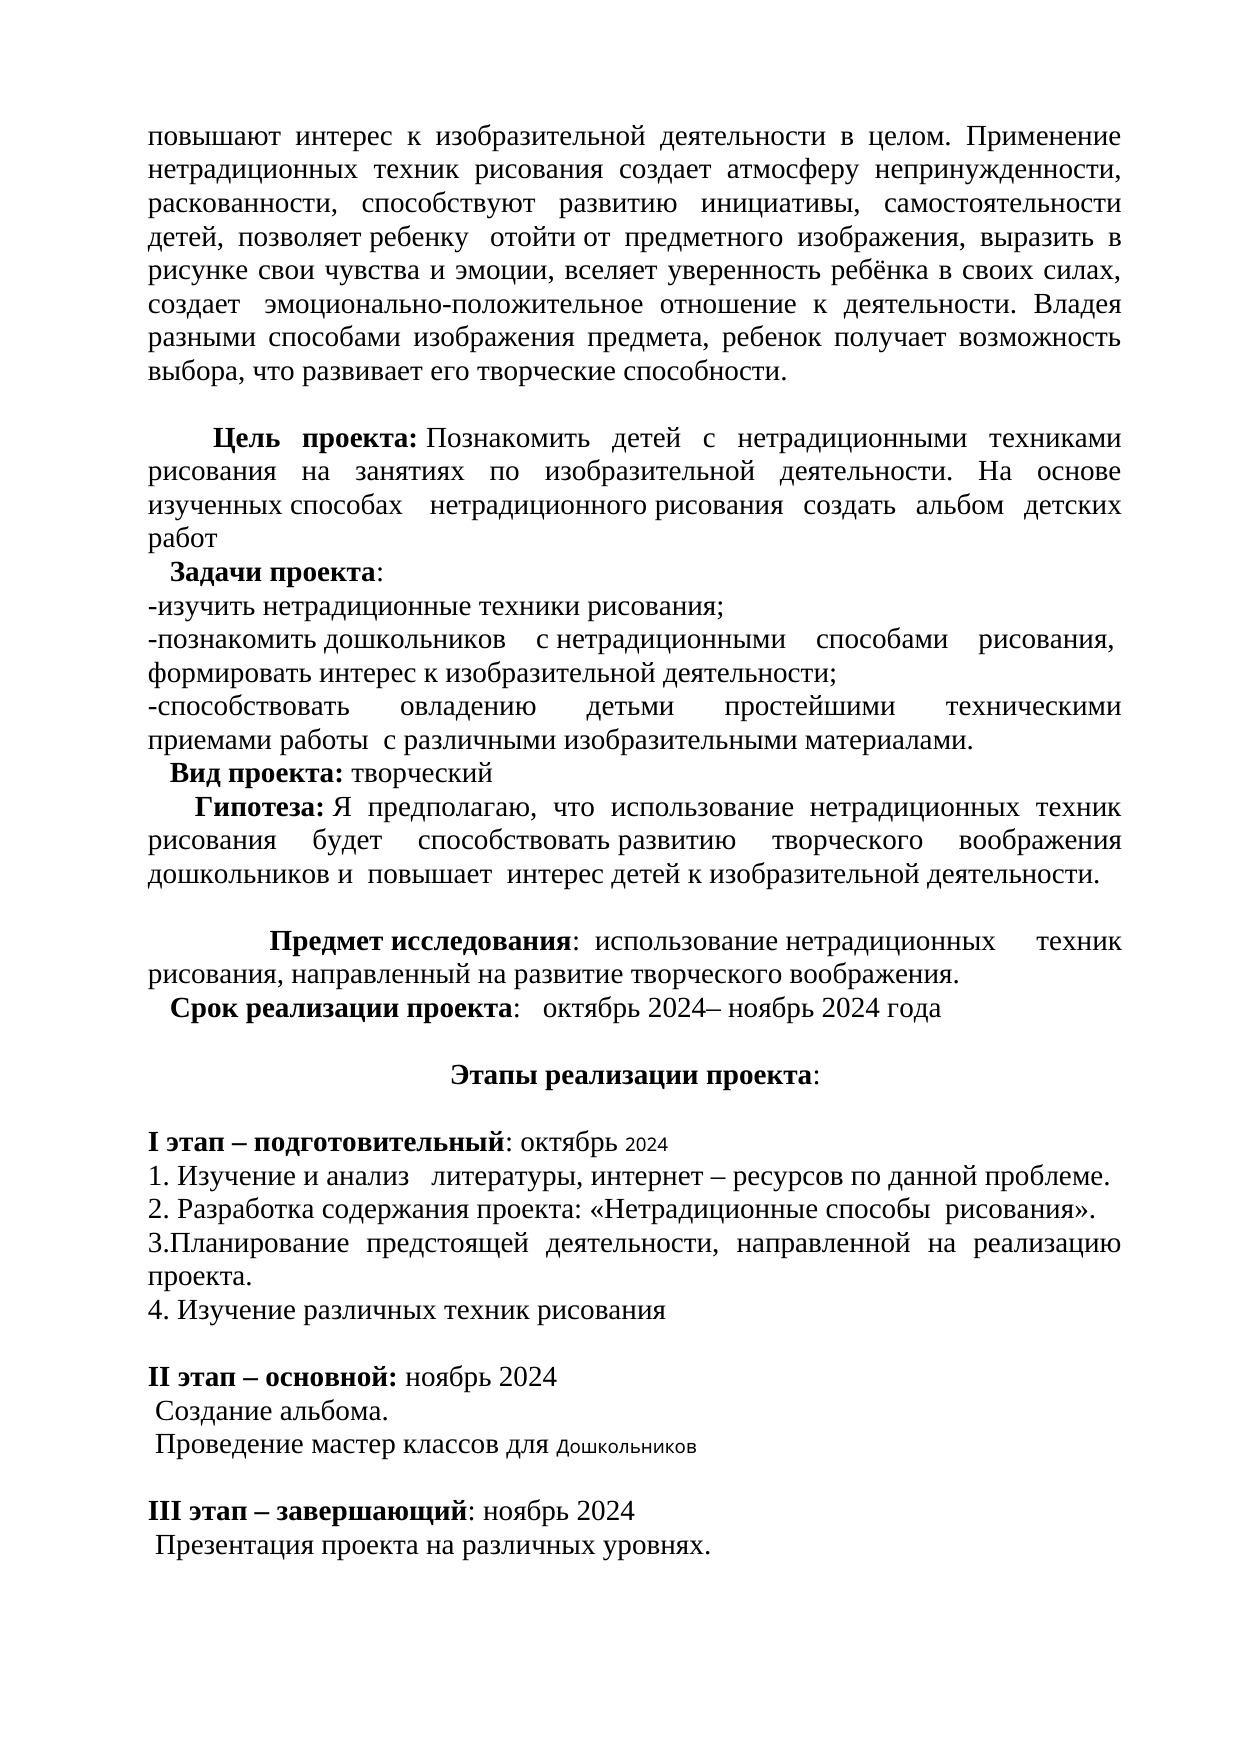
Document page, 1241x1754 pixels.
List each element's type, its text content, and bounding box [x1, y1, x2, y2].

text II этап – основной: ноябрь 2024 [148, 1359, 1122, 1393]
text Задачи проекта: [148, 554, 1122, 588]
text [148, 118, 1122, 386]
text 1. Изучение и анализ литературы, интернет – ресурсов по данной проблеме. [148, 1158, 1122, 1191]
text Создание альбома. [148, 1393, 1122, 1426]
text 4. Изучение различных техник рисования [148, 1292, 1122, 1326]
text Вид проекта: творческий [148, 755, 1122, 789]
text Проведение мастер классов для Дошкольников [148, 1426, 1122, 1460]
text Предмет исследования: использование нетрадиционных техник рисования, направленный на развитие творческого воображения. [148, 923, 1122, 990]
text -изучить нетрадиционные техники рисования; [148, 588, 1122, 621]
text 3.Планирование предстоящей деятельности, направленной на реализацию проекта. [148, 1225, 1122, 1292]
text -способствовать овладению детьми простейшими техническими приемами работы с различными изобразительными материалами. [148, 688, 1122, 755]
text Цель проекта: Познакомить детей с нетрадиционными техниками рисования на занятиях по изобразительной деятельности. На основе изученных способах нетрадиционного рисования создать альбом детских работ [148, 420, 1122, 554]
text Презентация проекта на различных уровнях. [148, 1527, 1122, 1560]
text Срок реализации проекта: октябрь 2024– ноябрь 2024 года [148, 990, 1122, 1024]
text -познакомить дошкольников с нетрадиционными способами рисования, формировать интерес к изобразительной деятельности; [148, 621, 1122, 688]
text Этапы реализации проекта: [148, 1057, 1122, 1091]
text I этап – подготовительный: октябрь 2024 [148, 1124, 1122, 1158]
text 2. Разработка содержания проекта: «Нетрадиционные способы рисования». [148, 1191, 1122, 1225]
text Гипотеза: Я предполагаю, что использование нетрадиционных техник рисования будет способствовать развитию творческого воображения дошкольников и повышает интерес детей к изобразительной деятельности. [148, 789, 1122, 889]
text III этап – завершающий: ноябрь 2024 [148, 1493, 1122, 1527]
